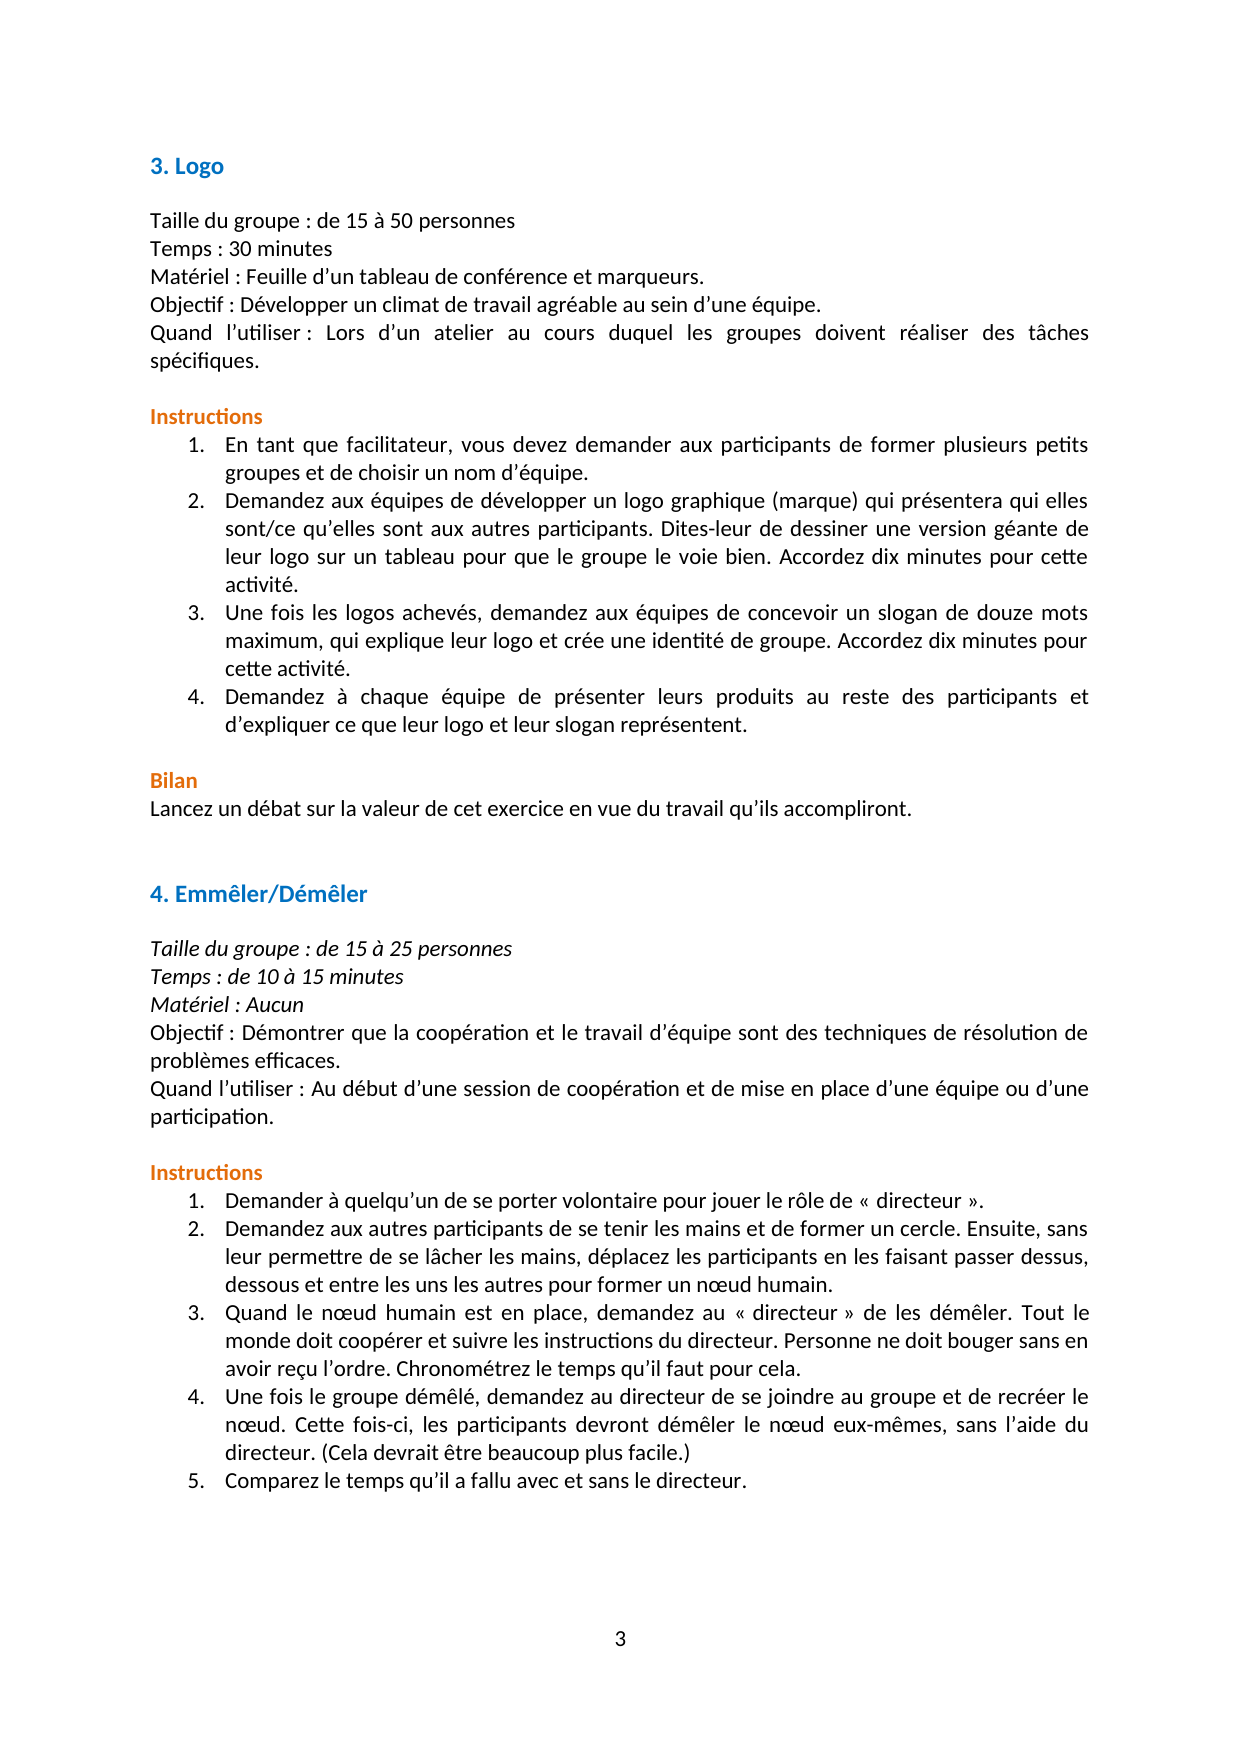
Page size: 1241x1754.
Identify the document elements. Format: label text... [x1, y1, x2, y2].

list Demandez aux équipes de développer un logo graphique (marque) qui présentera qui elles sont/ce qu’elles sont aux autres participants. Dites-leur de dessiner une version géante de leur logo sur un tableau pour que le groupe le voie bien. Accordez dix minutes pour cette activité. [187, 486, 1090, 598]
text Instructions [150, 402, 1090, 430]
text 4. Emmêler/Démêler [150, 878, 1090, 909]
text Matériel : Feuille d’un tableau de conférence et marqueurs. [150, 262, 1090, 290]
list Une fois le groupe démêlé, demandez au directeur de se joindre au groupe et de recréer le nœud. Cette fois-ci, les participants devront démêler le nœud eux-mêmes, sans l’aide du directeur. (Cela devrait être beaucoup plus facile.) [187, 1382, 1090, 1467]
list Demandez aux autres participants de se tenir les mains et de former un cercle. Ensuite, sans leur permettre de se lâcher les mains, déplacez les participants en les faisant passer dessus, dessous et entre les uns les autres pour former un nœud humain. [187, 1214, 1090, 1298]
list En tant que facilitateur, vous devez demander aux participants de former plusieurs petits groupes et de choisir un nom d’équipe. [187, 430, 1090, 486]
text Taille du groupe : de 15 à 50 personnes [150, 206, 1090, 234]
text Bilan [150, 766, 1090, 794]
text Quand l’utiliser : Lors d’un atelier au cours duquel les groupes doivent réaliser des tâches spécifiques. [150, 318, 1090, 374]
list Comparez le temps qu’il a fallu avec et sans le directeur. [187, 1467, 1090, 1494]
list Quand le nœud humain est en place, demandez au « directeur » de les démêler. Tout le monde doit coopérer et suivre les instructions du directeur. Personne ne doit bouger sans en avoir reçu l’ordre. Chronométrez le temps qu’il faut pour cela. [187, 1298, 1090, 1382]
text Matériel : Aucun [150, 990, 1090, 1018]
text 3. Logo [150, 150, 1090, 181]
text Temps : de 10 à 15 minutes [150, 962, 1090, 990]
text Quand l’utiliser : Au début d’une session de coopération et de mise en place d’une équipe ou d’une participation. [150, 1074, 1090, 1130]
text Instructions [150, 1158, 1090, 1186]
text Lancez un débat sur la valeur de cet exercice en vue du travail qu’ils accompliront. [150, 794, 1090, 822]
text Objectif : Démontrer que la coopération et le travail d’équipe sont des techniques de résolution de problèmes efficaces. [150, 1018, 1090, 1074]
text Objectif : Développer un climat de travail agréable au sein d’une équipe. [150, 290, 1090, 318]
list Demander à quelqu’un de se porter volontaire pour jouer le rôle de « directeur ». [187, 1186, 1090, 1214]
list Demandez à chaque équipe de présenter leurs produits au reste des participants et d’expliquer ce que leur logo et leur slogan représentent. [187, 682, 1090, 738]
list Une fois les logos achevés, demandez aux équipes de concevoir un slogan de douze mots maximum, qui explique leur logo et crée une identité de groupe. Accordez dix minutes pour cette activité. [187, 598, 1090, 682]
text Temps : 30 minutes [150, 234, 1090, 262]
text Taille du groupe : de 15 à 25 personnes [150, 934, 1090, 962]
